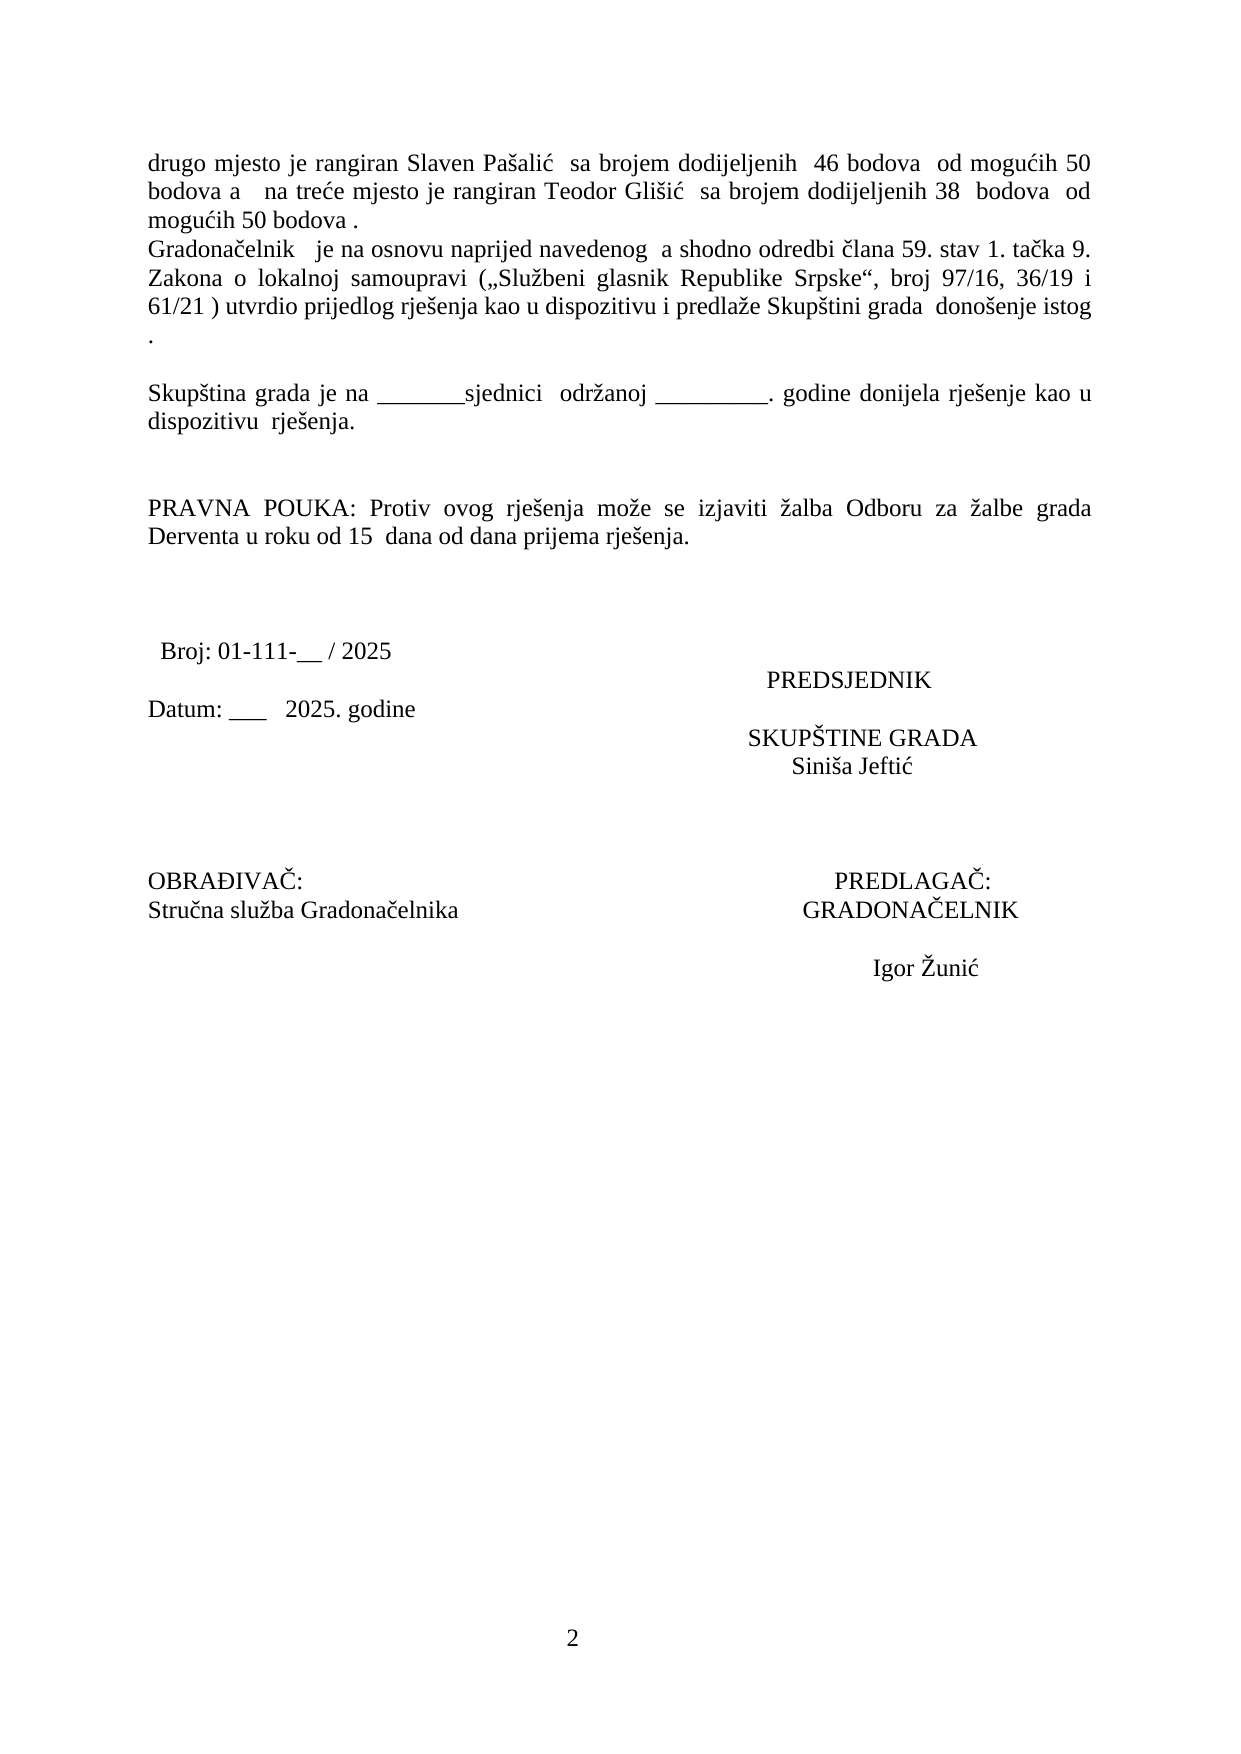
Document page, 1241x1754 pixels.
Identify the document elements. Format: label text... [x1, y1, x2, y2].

text PRAVNA POUKA: Protiv ovog rješenja može se izjaviti žalba Odboru za žalbe grada Derventa u roku od 15 dana od dana prijema rješenja. [148, 493, 1093, 550]
text Gradonačelnik je na osnovu naprijed navedenog a shodno odredbi člana 59. stav 1. tačka 9. Zakona o lokalnoj samoupravi („Službeni glasnik Republike Srpske“, broj 97/16, 36/19 i 61/21 ) utvrdio prijedlog rješenja kao u dispozitivu i predlaže Skupštini grada donošenje istog . [148, 234, 1093, 349]
text PREDSJEDNIK [148, 665, 1093, 694]
text OBRAĐIVAČ: PREDLAGAČ: [148, 866, 1093, 895]
text Skupština grada je na _______sjednici održanoj _________. godine donijela rješenje kao u dispozitivu rješenja. [148, 378, 1093, 435]
text SKUPŠTINE GRADA [148, 723, 1093, 751]
text Broj: 01-111-__ / 2025 [148, 636, 1093, 665]
text Datum: ___ 2025. godine [148, 694, 1093, 723]
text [148, 148, 1093, 234]
text Igor Žunić [148, 953, 1093, 981]
text Stručna služba Gradonačelnika GRADONAČELNIK [148, 895, 1093, 924]
text Siniša Jeftić [148, 751, 1093, 780]
